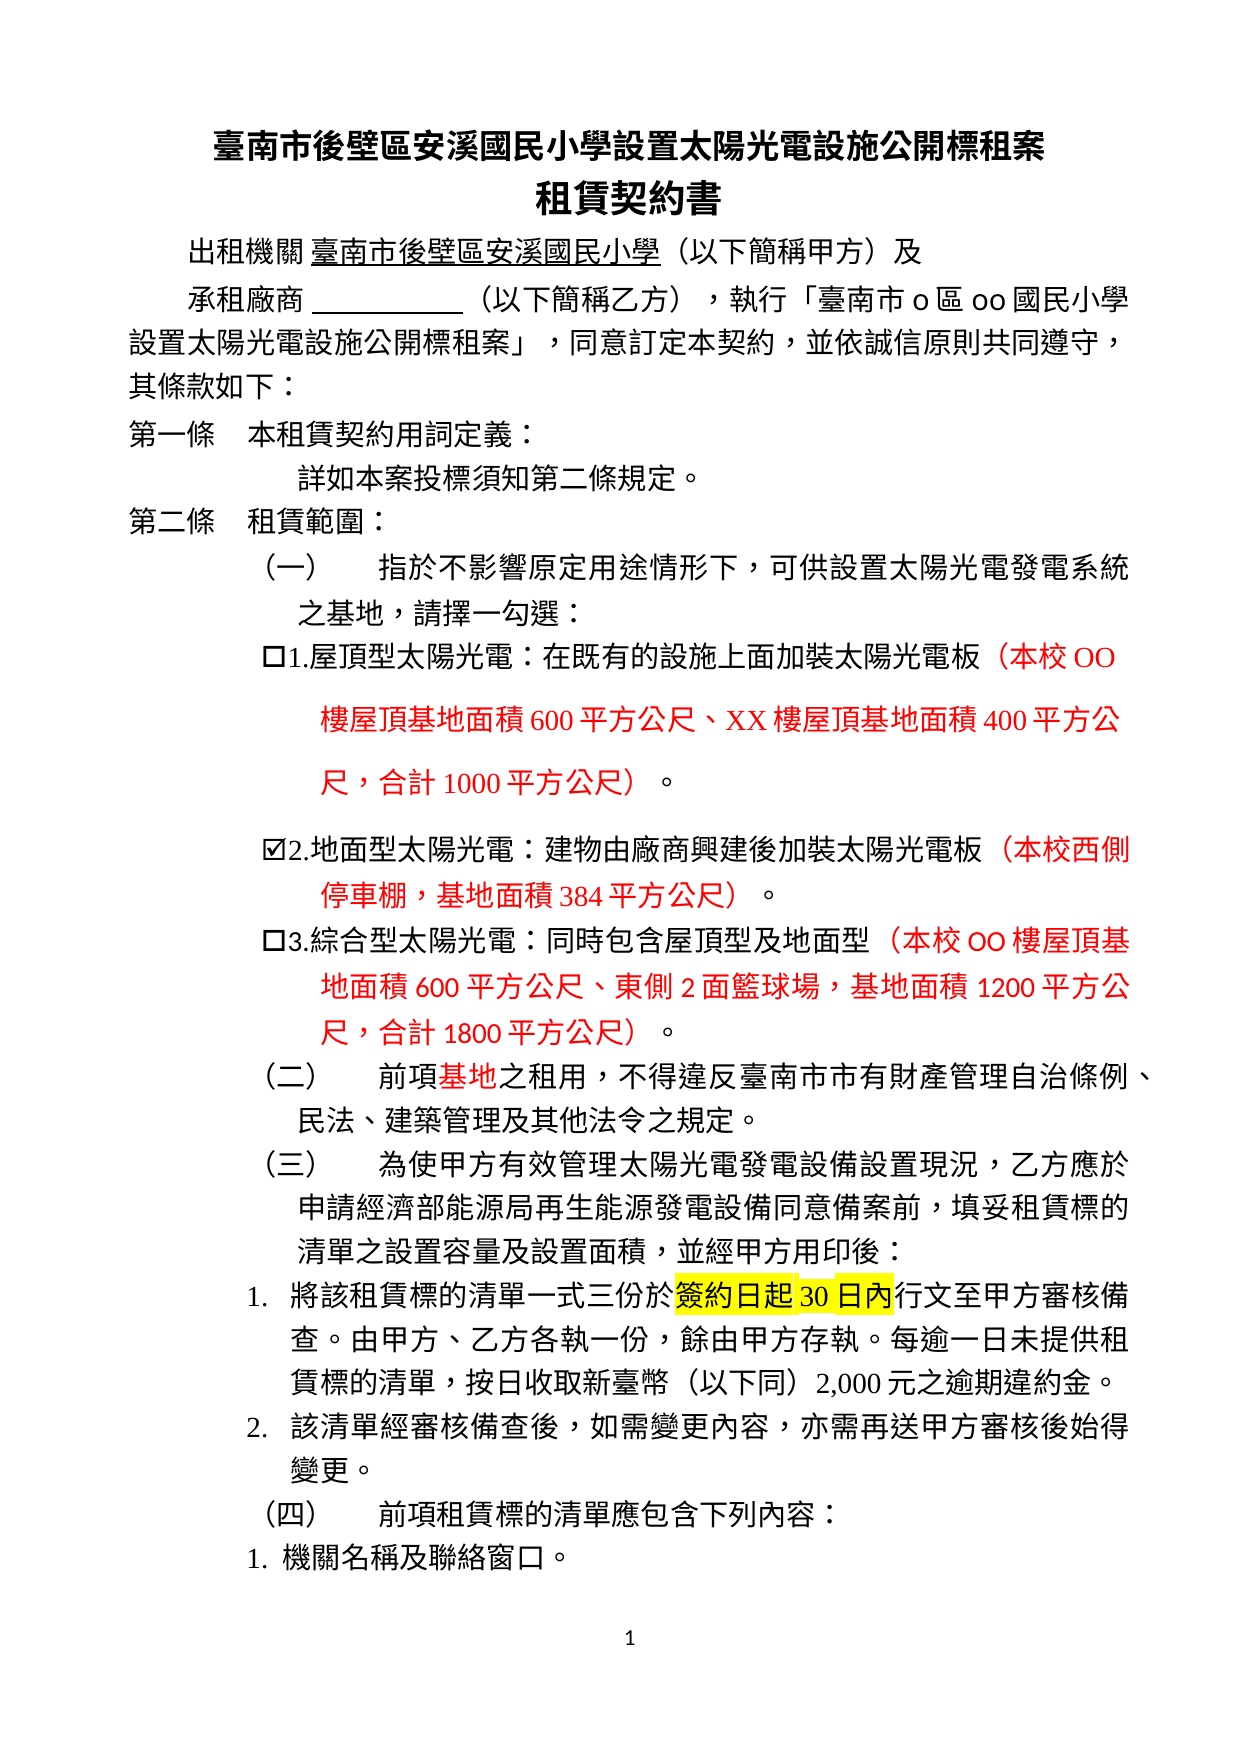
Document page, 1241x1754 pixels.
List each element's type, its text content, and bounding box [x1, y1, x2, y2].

text 出租機關 臺南市後壁區安溪國民小學（以下簡稱甲方）及 [128, 227, 1130, 271]
list 將該租賃標的清單一式三份於簽約日起30日內行文至甲方審核備查。由甲方、乙方各執一份，餘由甲方存執。每逾一日未提供租賃標的清單，按日收取新臺幣（以下同）2,000元之逾期違約金。 [246, 1271, 1130, 1403]
list 前項租賃標的清單應包含下列內容： [247, 1490, 1130, 1534]
list 機關名稱及聯絡窗口。 [246, 1534, 1130, 1578]
list 該清單經審核備查後，如需變更內容，亦需再送甲方審核後始得變更。 [246, 1403, 1130, 1490]
list 本租賃契約用詞定義： [128, 410, 1130, 454]
text 1.屋頂型太陽光電：在既有的設施上面加裝太陽光電板（本校OO樓屋頂基地面積600平方公尺、XX樓屋頂基地面積400平方公尺，合計1000平方公尺）。 [261, 633, 1130, 802]
list 為使甲方有效管理太陽光電發電設備設置現況，乙方應於申請經濟部能源局再生能源發電設備同意備案前，填妥租賃標的清單之設置容量及設置面積，並經甲方用印後： [247, 1140, 1130, 1271]
list 2.地面型太陽光電：建物由廠商興建後加裝太陽光電板（本校西側停車棚，基地面積384平方公尺）。 [261, 823, 1130, 915]
list 詳如本案投標須知第二條規定。 [297, 454, 1130, 498]
list 前項基地之租用，不得違反臺南市市有財產管理自治條例、民法、建築管理及其他法令之規定。 [247, 1053, 1130, 1140]
text 租賃契約書 [128, 168, 1130, 223]
text 承租廠商 （以下簡稱乙方），執行「臺南市o區oo國民小學設置太陽光電設施公開標租案」，同意訂定本契約，並依誠信原則共同遵守，其條款如下： [128, 275, 1130, 406]
list 租賃範圍： [128, 498, 1130, 542]
text 3.綜合型太陽光電：同時包含屋頂型及地面型（本校OO樓屋頂基地面積600平方公尺、東側2面籃球場，基地面積1200平方公尺，合計1800平方公尺）。 [261, 915, 1130, 1053]
text 臺南市後壁區安溪國民小學設置太陽光電設施公開標租案 [128, 120, 1130, 168]
list 指於不影響原定用途情形下，可供設置太陽光電發電系統之基地，請擇一勾選： [247, 542, 1130, 633]
